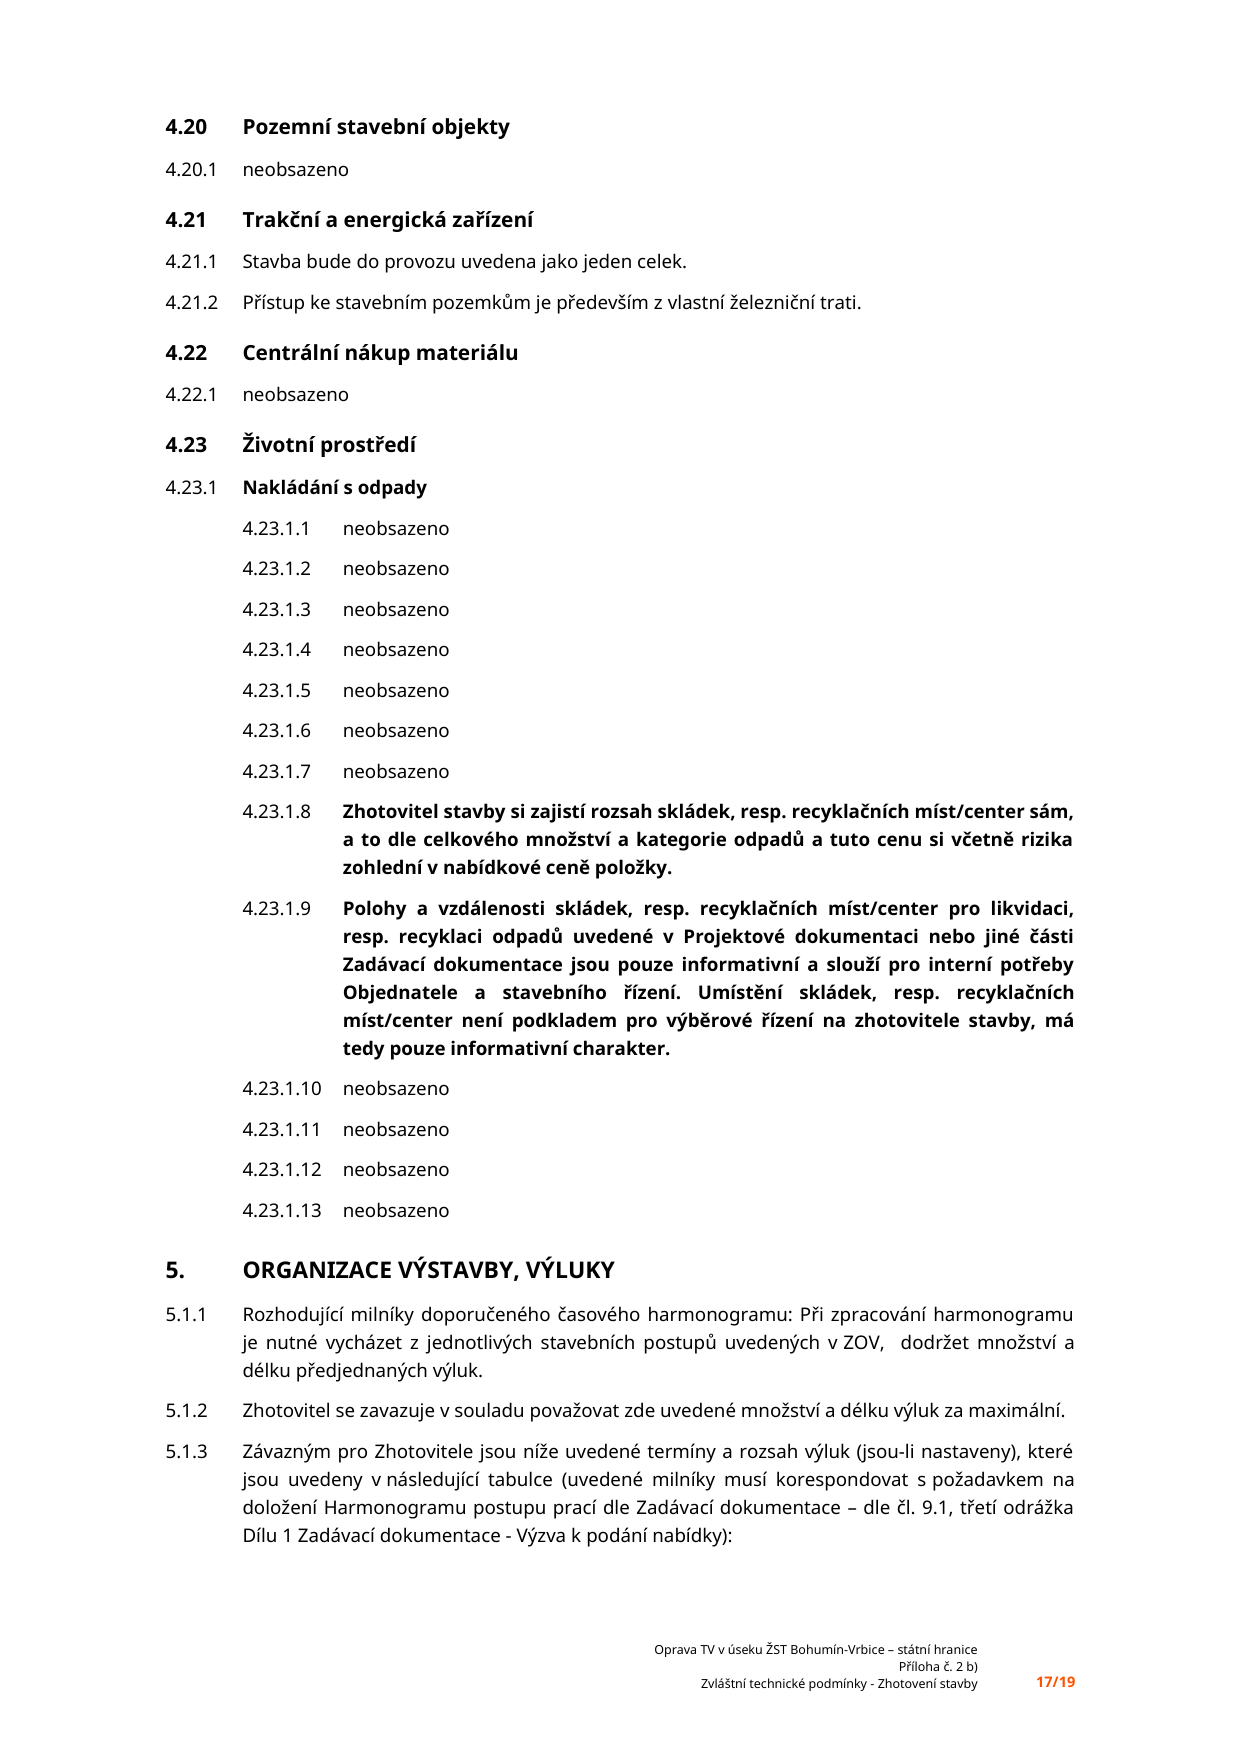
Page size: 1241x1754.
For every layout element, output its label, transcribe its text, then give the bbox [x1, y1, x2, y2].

text Stavba bude do provozu uvedena jako jeden celek. [165, 248, 1075, 274]
text neobsazeno [242, 555, 1075, 581]
text Zhotovitel se zavazuje v souladu považovat zde uvedené množství a délku výluk za maximální. [165, 1398, 1075, 1423]
text Centrální nákup materiálu [165, 338, 1075, 366]
text Zhotovitel stavby si zajistí rozsah skládek, resp. recyklačních míst/center sám, a to dle celkového množství a kategorie odpadů a tuto cenu si včetně rizika zohlední v nabídkové ceně položky. [242, 798, 1075, 880]
text neobsazeno [242, 1116, 1075, 1142]
text Přístup ke stavebním pozemkům je především z vlastní železniční trati. [165, 289, 1075, 314]
text Životní prostředí [165, 431, 1075, 459]
text Nakládání s odpady [165, 474, 1075, 500]
text ORGANIZACE VÝSTAVBY, VÝLUKY [165, 1254, 1075, 1286]
text Pozemní stavební objekty [165, 112, 1075, 141]
text neobsazeno [165, 156, 1075, 181]
text Rozhodující milníky doporučeného časového harmonogramu: Při zpracování harmonogramu je nutné vycházet z jednotlivých stavebních postupů uvedených v ZOV, dodržet množství a délku předjednaných výluk. [165, 1301, 1075, 1383]
text neobsazeno [242, 1197, 1075, 1223]
text neobsazeno [242, 758, 1075, 783]
text neobsazeno [242, 677, 1075, 702]
text neobsazeno [242, 636, 1075, 662]
text neobsazeno [242, 1157, 1075, 1182]
text Závazným pro Zhotovitele jsou níže uvedené termíny a rozsah výluk (jsou-li nastaveny), které jsou uvedeny v následující tabulce (uvedené milníky musí korespondovat s požadavkem na doložení Harmonogramu postupu prací dle Zadávací dokumentace – dle čl. 9.1, třetí odrážka Dílu 1 Zadávací dokumentace - Výzva k podání nabídky): [165, 1438, 1075, 1548]
text neobsazeno [165, 382, 1075, 407]
text Trakční a energická zařízení [165, 205, 1075, 233]
text neobsazeno [242, 1076, 1075, 1101]
text neobsazeno [242, 596, 1075, 621]
text neobsazeno [242, 515, 1075, 540]
text neobsazeno [242, 717, 1075, 743]
text Polohy a vzdálenosti skládek, resp. recyklačních míst/center pro likvidaci, resp. recyklaci odpadů uvedené v Projektové dokumentaci nebo jiné části Zadávací dokumentace jsou pouze informativní a slouží pro interní potřeby Objednatele a stavebního řízení. Umístění skládek, resp. recyklačních míst/center není podkladem pro výběrové řízení na zhotovitele stavby, má tedy pouze informativní charakter. [242, 895, 1075, 1061]
